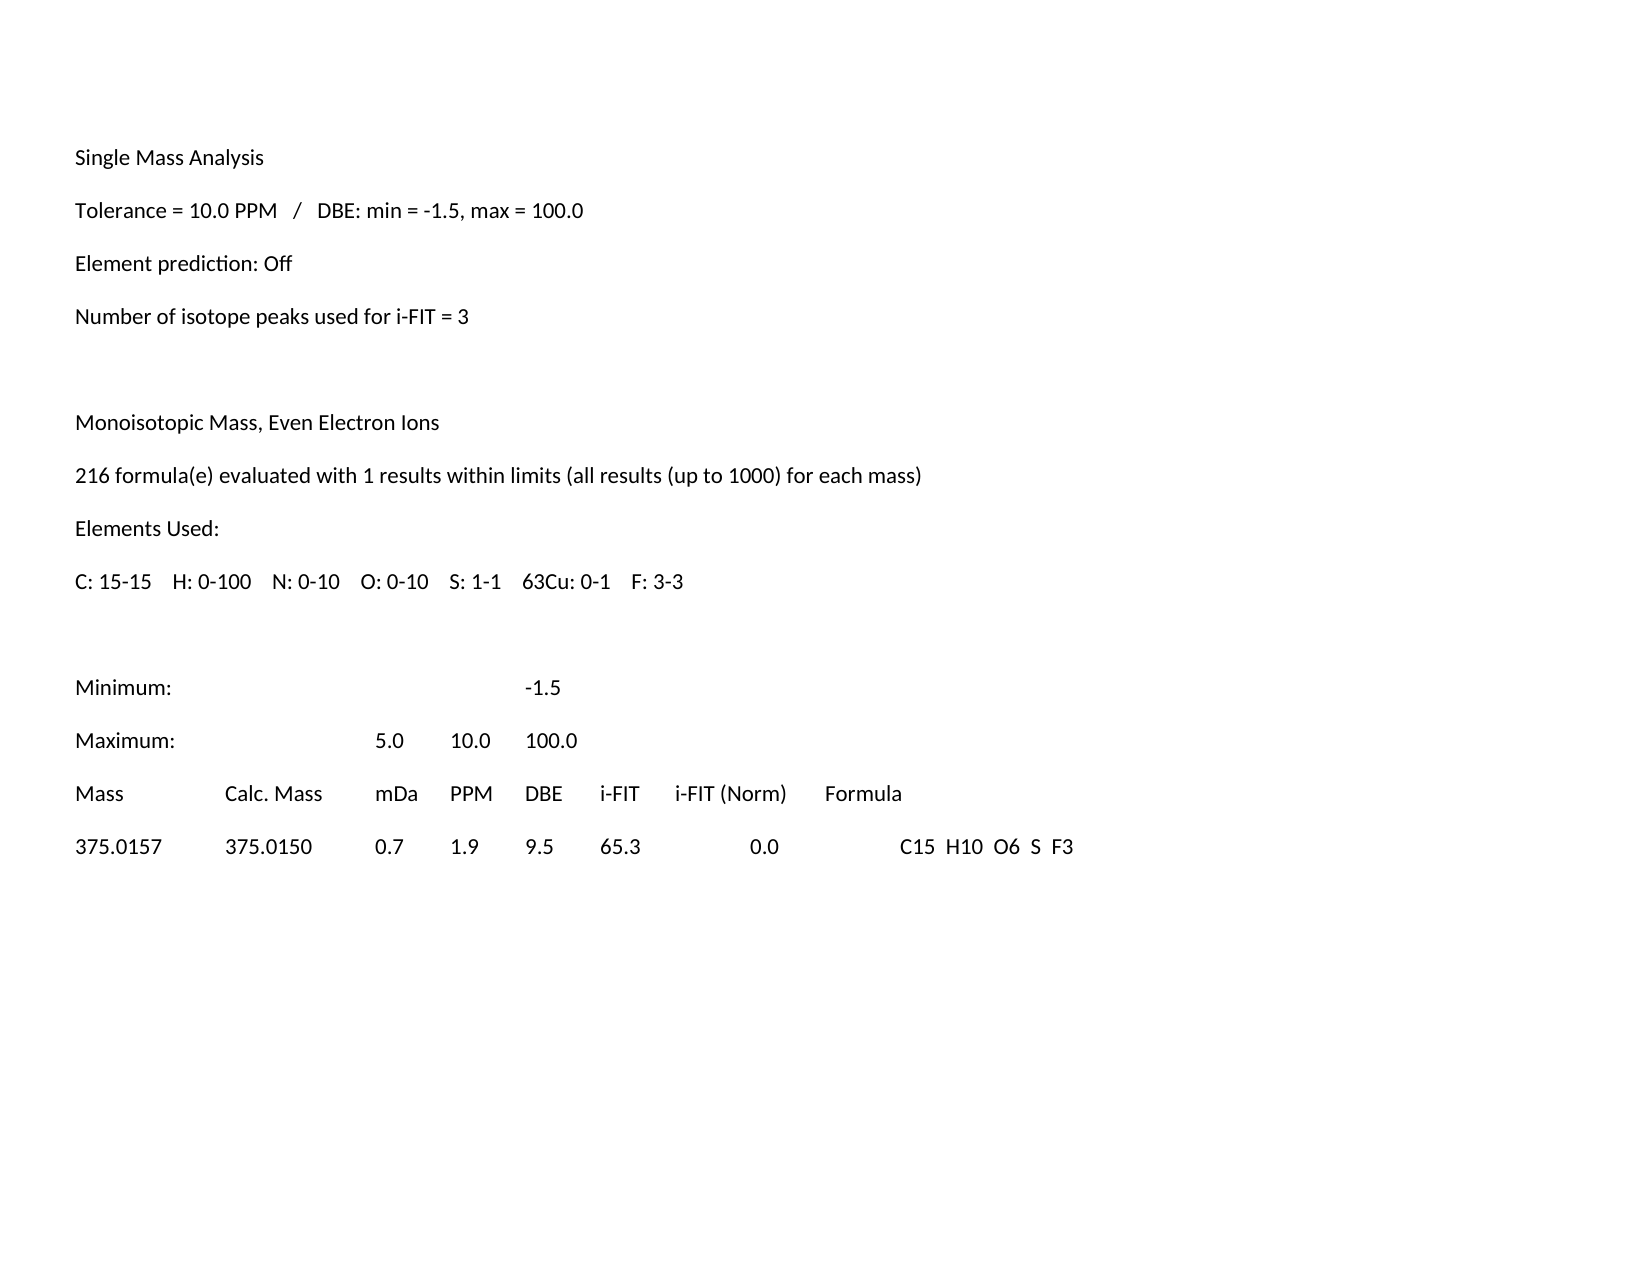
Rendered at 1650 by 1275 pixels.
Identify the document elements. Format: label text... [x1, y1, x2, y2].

text 216 formula(e) evaluated with 1 results within limits (all results (up to 1000) for each mass) [75, 461, 1563, 489]
text Single Mass Analysis [75, 143, 1563, 171]
text 375.0157 375.0150 0.7 1.9 9.5 65.3 0.0 C15 H10 O6 S F3 [75, 832, 1563, 860]
text Minimum: -1.5 [75, 673, 1563, 701]
text Maximum: 5.0 10.0 100.0 [75, 726, 1563, 754]
text Monoisotopic Mass, Even Electron Ions [75, 408, 1563, 436]
text Tolerance = 10.0 PPM / DBE: min = -1.5, max = 100.0 [75, 196, 1563, 224]
text Mass Calc. Mass mDa PPM DBE i-FIT i-FIT (Norm) Formula [75, 779, 1563, 807]
text Elements Used: [75, 514, 1563, 542]
text C: 15-15 H: 0-100 N: 0-10 O: 0-10 S: 1-1 63Cu: 0-1 F: 3-3 [75, 567, 1563, 595]
text Number of isotope peaks used for i-FIT = 3 [75, 302, 1563, 330]
text Element prediction: Off [75, 249, 1563, 277]
